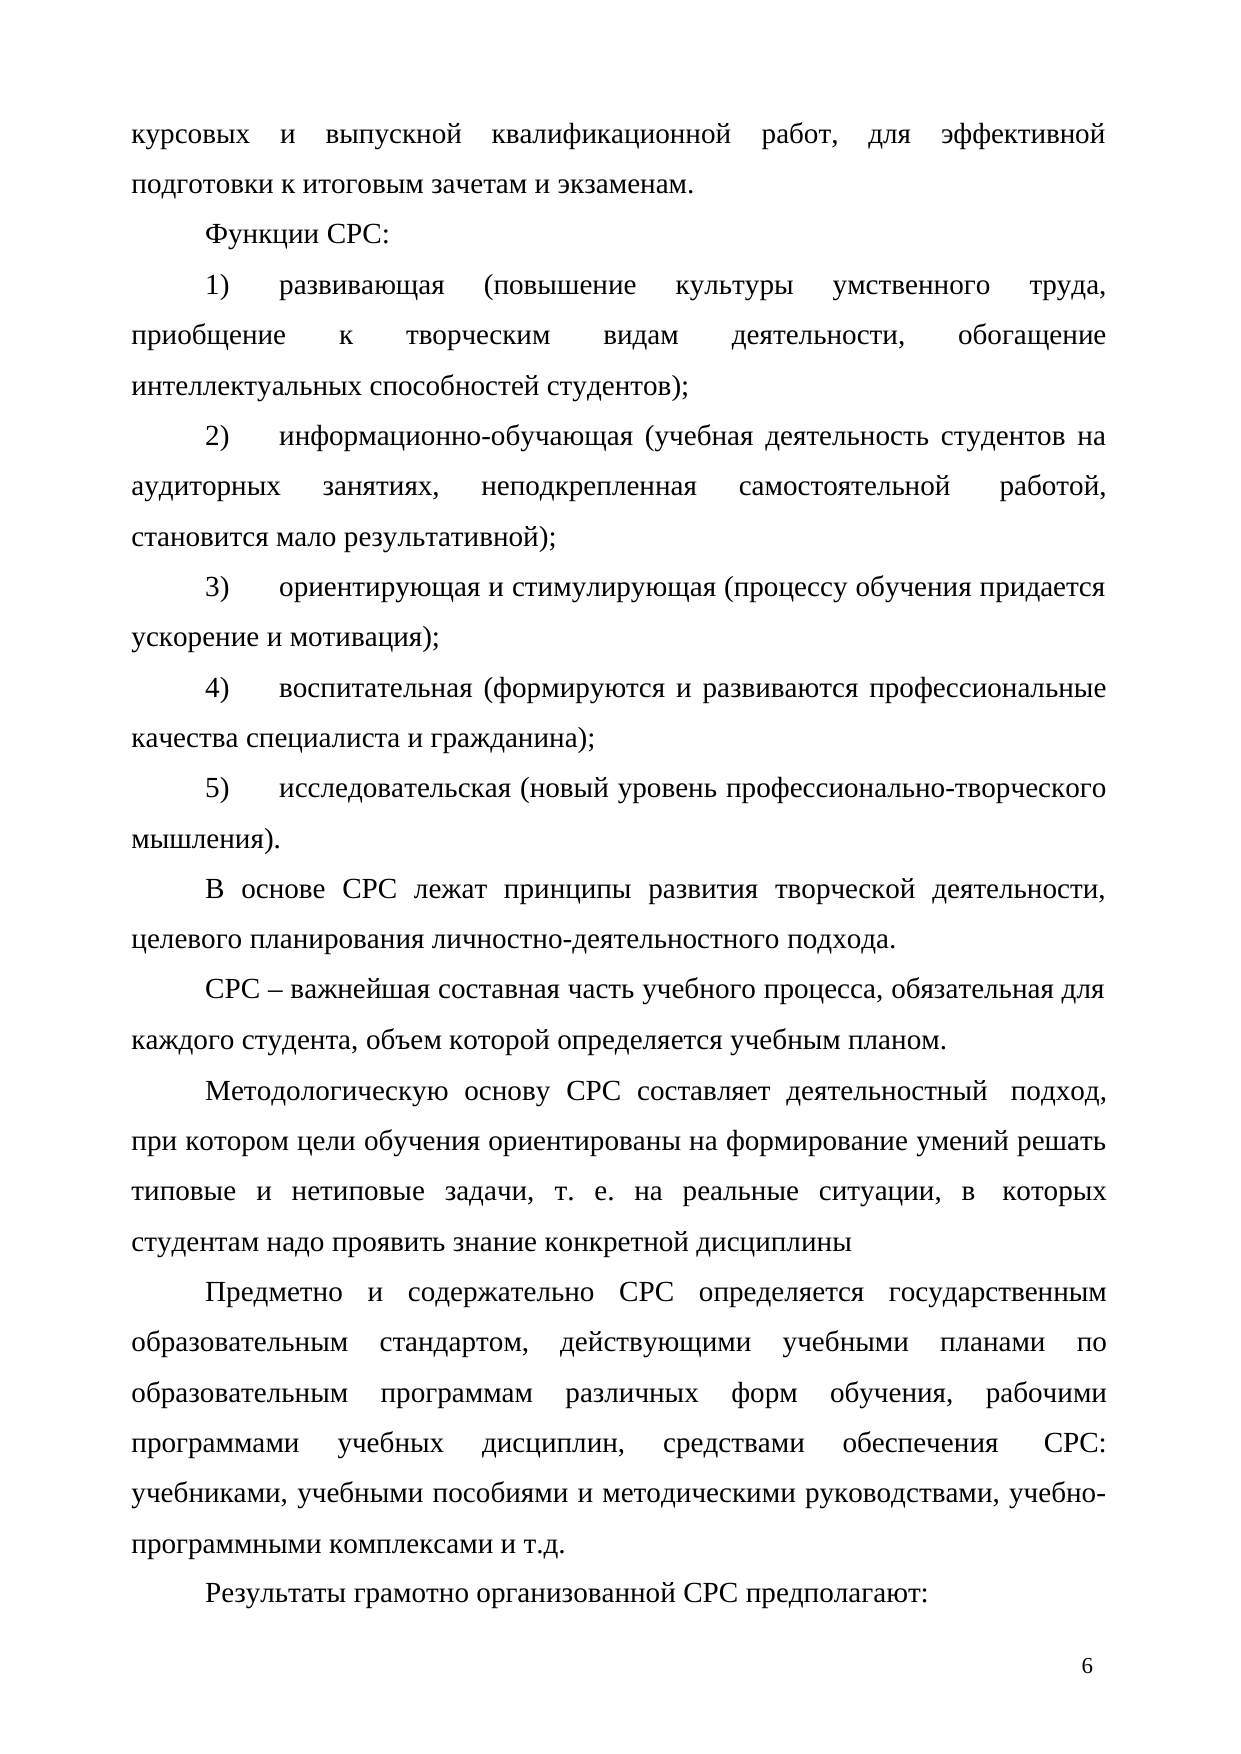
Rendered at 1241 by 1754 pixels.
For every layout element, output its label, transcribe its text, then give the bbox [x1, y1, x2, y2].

text курсовых и выпускной квалификационной работ, для эффективной подготовки к итоговым зачетам и экзаменам. [131, 116, 1106, 200]
list ориентирующая и стимулирующая (процессу обучения придается ускорение и мотивация); [131, 569, 1106, 653]
text Предметно и содержательно СРС определяется государственным образовательным стандартом, действующими учебными планами по образовательным программам различных форм обучения, рабочими программами учебных дисциплин, средствами обеспечения СРС: учебниками, учебными пособиями и методическими руководствами, учебно- программными комплексами и т.д. [131, 1274, 1107, 1559]
list развивающая (повышение культуры умственного труда, приобщение к творческим видам деятельности, обогащение интеллектуальных способностей студентов); [131, 267, 1106, 401]
text Функции СРС: [205, 217, 1138, 250]
text В основе СРС лежат принципы развития творческой деятельности, целевого планирования личностно-деятельностного подхода. [131, 871, 1106, 955]
list исследовательская (новый уровень профессионально-творческого мышления). [131, 770, 1107, 854]
list информационно-обучающая (учебная деятельность студентов на аудиторных занятиях, неподкрепленная самостоятельной работой, становится мало результативной); [131, 418, 1106, 552]
text Методологическую основу СРС составляет деятельностный подход, при котором цели обучения ориентированы на формирование умений решать типовые и нетиповые задачи, т. е. на реальные ситуации, в которых студентам надо проявить знание конкретной дисциплины [131, 1073, 1107, 1257]
text СРС – важнейшая составная часть учебного процесса, обязательная для каждого студента, объем которой определяется учебным планом. [131, 972, 1106, 1056]
list воспитательная (формируются и развиваются профессиональные качества специалиста и гражданина); [131, 670, 1107, 754]
text Результаты грамотно организованной СРС предполагают: [205, 1576, 1138, 1609]
